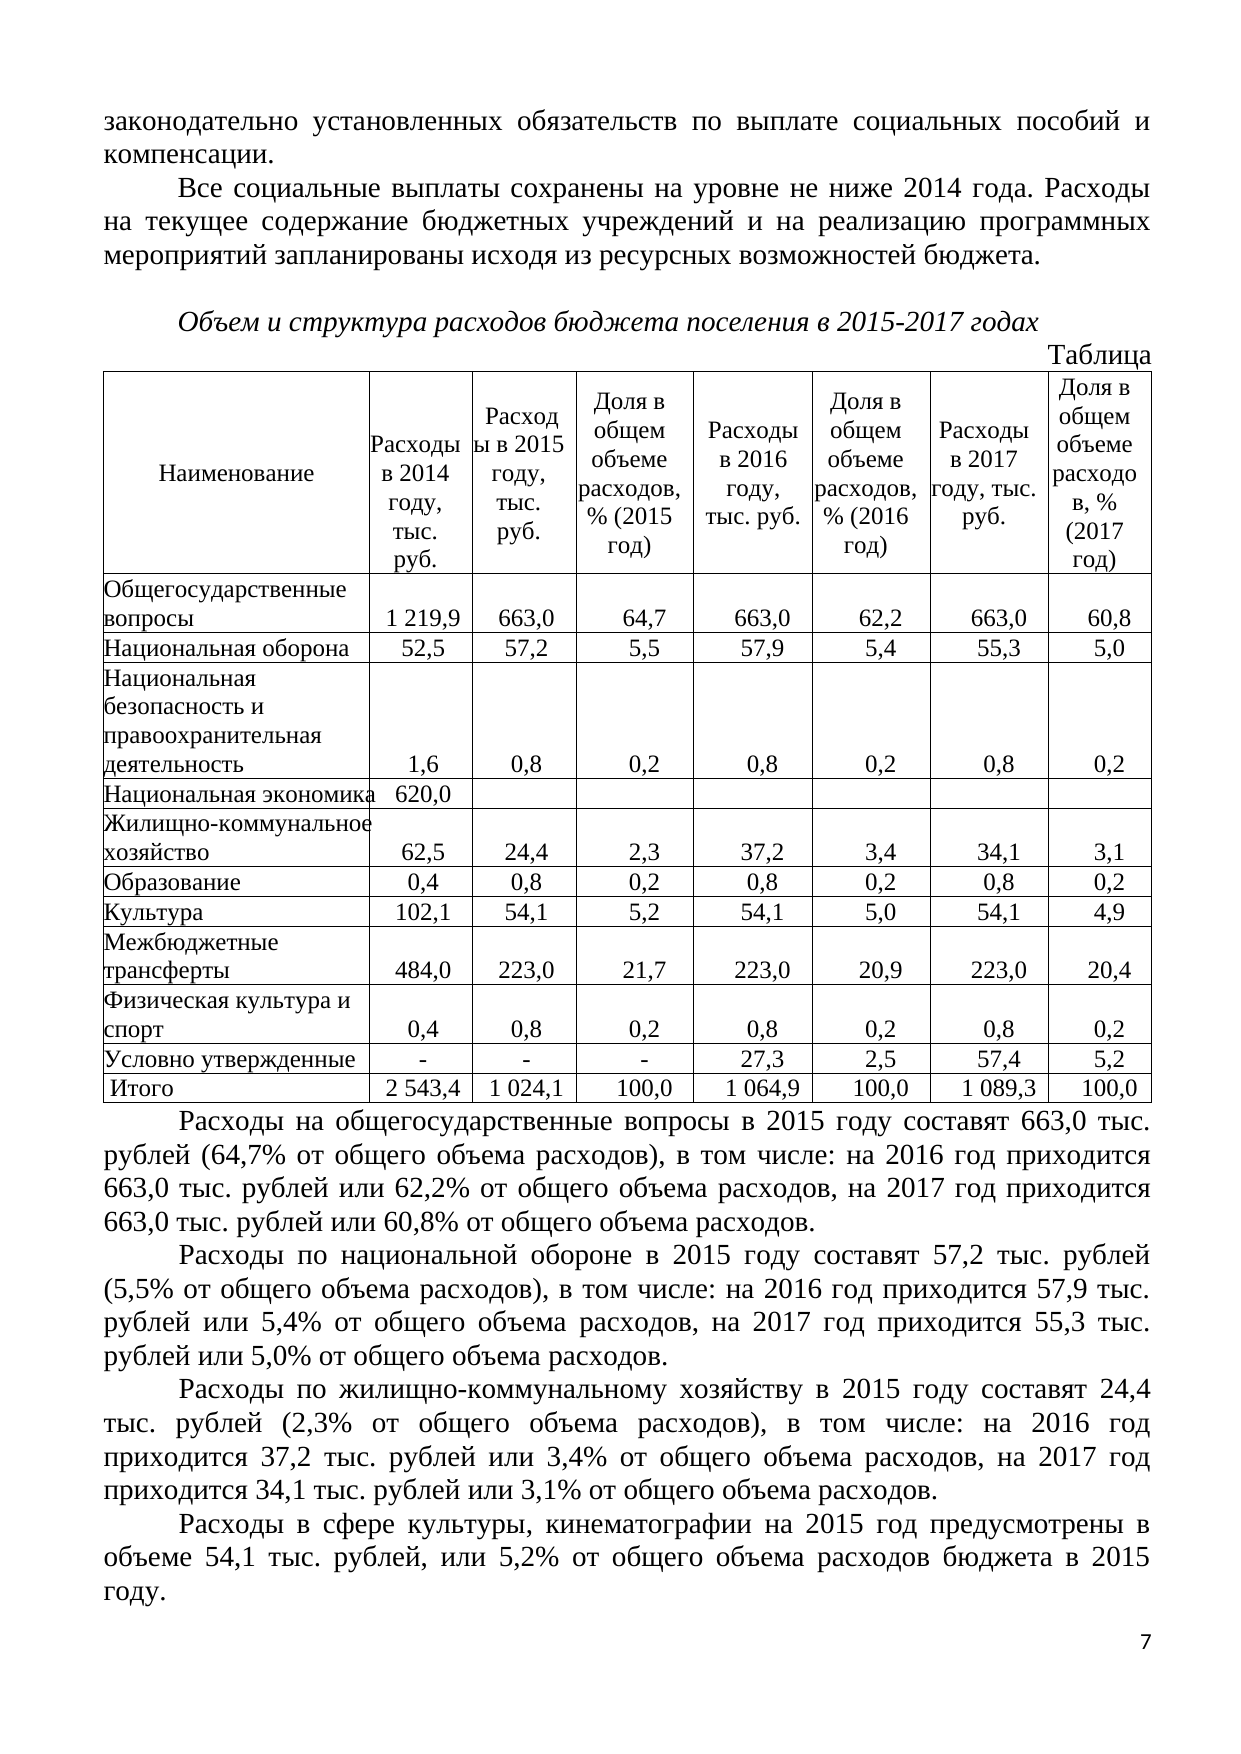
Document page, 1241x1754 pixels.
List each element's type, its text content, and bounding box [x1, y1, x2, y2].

table_cell 0,2 [1049, 867, 1151, 896]
table_cell 37,2 [694, 809, 812, 866]
table_cell Условно утвержденные [104, 1044, 369, 1072]
table_cell 34,1 [931, 809, 1048, 866]
table_cell Итого [104, 1074, 369, 1102]
table_cell Национальная экономика [104, 779, 369, 807]
table_cell [694, 779, 812, 807]
table_header Доля в общем объеме расходов, % (2017 год) [1049, 372, 1151, 573]
table_cell - [473, 1044, 576, 1072]
table_cell 5,2 [577, 897, 693, 926]
table_cell 0,8 [931, 867, 1048, 896]
table_cell [931, 779, 1048, 807]
table_cell 57,4 [931, 1044, 1048, 1072]
table_cell 52,5 [370, 633, 472, 662]
text Расходы по национальной обороне в 2015 году составят 57,2 тыс. рублей (5,5% от общего объема расходов), в том числе: на 2016 год приходится 57,9 тыс. рублей или 5,4% от общего объема расходов, на 2017 год приходится 55,3 тыс. рублей или 5,0% от общего объема расходов. [103, 1237, 1152, 1372]
table_cell 223,0 [473, 927, 576, 984]
table_cell 5,0 [1049, 633, 1151, 662]
table_cell 0,2 [577, 867, 693, 896]
table_cell 0,8 [473, 985, 576, 1043]
table_cell 0,8 [473, 867, 576, 896]
table_cell 100,0 [577, 1074, 693, 1102]
table_cell 64,7 [577, 574, 693, 632]
table_cell 5,2 [1049, 1044, 1151, 1072]
table_cell 663,0 [694, 574, 812, 632]
table_cell 1,6 [370, 663, 472, 778]
table_cell 620,0 [370, 779, 472, 807]
table_cell 100,0 [1049, 1074, 1151, 1102]
table_cell 484,0 [370, 927, 472, 984]
text Расходы в сфере культуры, кинематографии на 2015 год предусмотрены в объеме 54,1 тыс. рублей, или 5,2% от общего объема расходов бюджета в 2015 году. [103, 1506, 1152, 1606]
table_header Доля в общем объеме расходов, % (2016 год) [813, 372, 930, 573]
table_cell Физическая культура и спорт [104, 985, 369, 1043]
table_cell 3,4 [813, 809, 930, 866]
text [103, 103, 1152, 170]
table_cell 5,0 [813, 897, 930, 926]
table_cell Общегосударственные вопросы [104, 574, 369, 632]
table_cell 1 064,9 [694, 1074, 812, 1102]
table_cell 102,1 [370, 897, 472, 926]
table_cell [813, 779, 930, 807]
table_cell Межбюджетные трансферты [104, 927, 369, 984]
table_cell Жилищно-коммунальное хозяйство [104, 809, 369, 866]
table_cell 62,5 [370, 809, 472, 866]
table_header Расходы в 2015 году, тыс. руб. [473, 372, 576, 573]
text Таблица [103, 337, 1152, 371]
table_cell 57,9 [694, 633, 812, 662]
table_cell 0,2 [577, 663, 693, 778]
table_cell 20,9 [813, 927, 930, 984]
table_cell - [577, 1044, 693, 1072]
table_cell 0,2 [813, 663, 930, 778]
table_cell 223,0 [694, 927, 812, 984]
table_cell 1 219,9 [370, 574, 472, 632]
table_cell 0,8 [931, 985, 1048, 1043]
table_header Расходы в 2016 году, тыс. руб. [694, 372, 812, 573]
table_cell 100,0 [813, 1074, 930, 1102]
table_cell 0,2 [813, 985, 930, 1043]
table_cell 0,8 [694, 663, 812, 778]
table_cell 54,1 [694, 897, 812, 926]
text Расходы по жилищно-коммунальному хозяйству в 2015 году составят 24,4 тыс. рублей (2,3% от общего объема расходов), в том числе: на 2016 год приходится 37,2 тыс. рублей или 3,4% от общего объема расходов, на 2017 год приходится 34,1 тыс. рублей или 3,1% от общего объема расходов. [103, 1372, 1152, 1506]
text Все социальные выплаты сохранены на уровне не ниже 2014 года. Расходы на текущее содержание бюджетных учреждений и на реализацию программных мероприятий запланированы исходя из ресурсных возможностей бюджета. [103, 170, 1152, 270]
table_cell Культура [104, 897, 369, 926]
table_cell [577, 779, 693, 807]
table_cell 5,4 [813, 633, 930, 662]
table_cell 2,3 [577, 809, 693, 866]
table_cell 5,5 [577, 633, 693, 662]
table_cell 2 543,4 [370, 1074, 472, 1102]
table_header Доля в общем объеме расходов, % (2015 год) [577, 372, 693, 573]
table_cell 223,0 [931, 927, 1048, 984]
table_cell 0,2 [577, 985, 693, 1043]
table_cell 62,2 [813, 574, 930, 632]
table_cell 2,5 [813, 1044, 930, 1072]
table_header Расходы в 2017 году, тыс. руб. [931, 372, 1048, 573]
table_cell Национальная оборона [104, 633, 369, 662]
table_cell 1 024,1 [473, 1074, 576, 1102]
table_cell 24,4 [473, 809, 576, 866]
table_cell 0,8 [694, 867, 812, 896]
table_cell 27,3 [694, 1044, 812, 1072]
table_cell 0,4 [370, 985, 472, 1043]
table_header Расходы в 2014 году, тыс. руб. [370, 372, 472, 573]
table_cell 54,1 [931, 897, 1048, 926]
table_cell 0,2 [813, 867, 930, 896]
table_cell 20,4 [1049, 927, 1151, 984]
table_cell 0,4 [370, 867, 472, 896]
table_cell 0,2 [1049, 985, 1151, 1043]
table_cell Национальная безопасность и правоохранительная деятельность [104, 663, 369, 778]
table_cell 0,2 [1049, 663, 1151, 778]
table_cell 1 089,3 [931, 1074, 1048, 1102]
table_cell 0,8 [931, 663, 1048, 778]
table_cell Образование [104, 867, 369, 896]
text Объем и структура расходов бюджета поселения в 2015-2017 годах [103, 304, 1152, 337]
table_cell [1049, 779, 1151, 807]
table_cell 21,7 [577, 927, 693, 984]
table_cell [473, 779, 576, 807]
table_cell 663,0 [473, 574, 576, 632]
table_cell 3,1 [1049, 809, 1151, 866]
table_cell 55,3 [931, 633, 1048, 662]
table_cell 4,9 [1049, 897, 1151, 926]
table_cell 54,1 [473, 897, 576, 926]
table_header Наименование [104, 372, 369, 573]
table_cell 663,0 [931, 574, 1048, 632]
text Расходы на общегосударственные вопросы в 2015 году составят 663,0 тыс. рублей (64,7% от общего объема расходов), в том числе: на 2016 год приходится 663,0 тыс. рублей или 62,2% от общего объема расходов, на 2017 год приходится 663,0 тыс. рублей или 60,8% от общего объема расходов. [103, 1103, 1152, 1237]
table_cell 0,8 [473, 663, 576, 778]
table_cell 0,8 [694, 985, 812, 1043]
table_cell 57,2 [473, 633, 576, 662]
table_cell 60,8 [1049, 574, 1151, 632]
table_cell - [370, 1044, 472, 1072]
